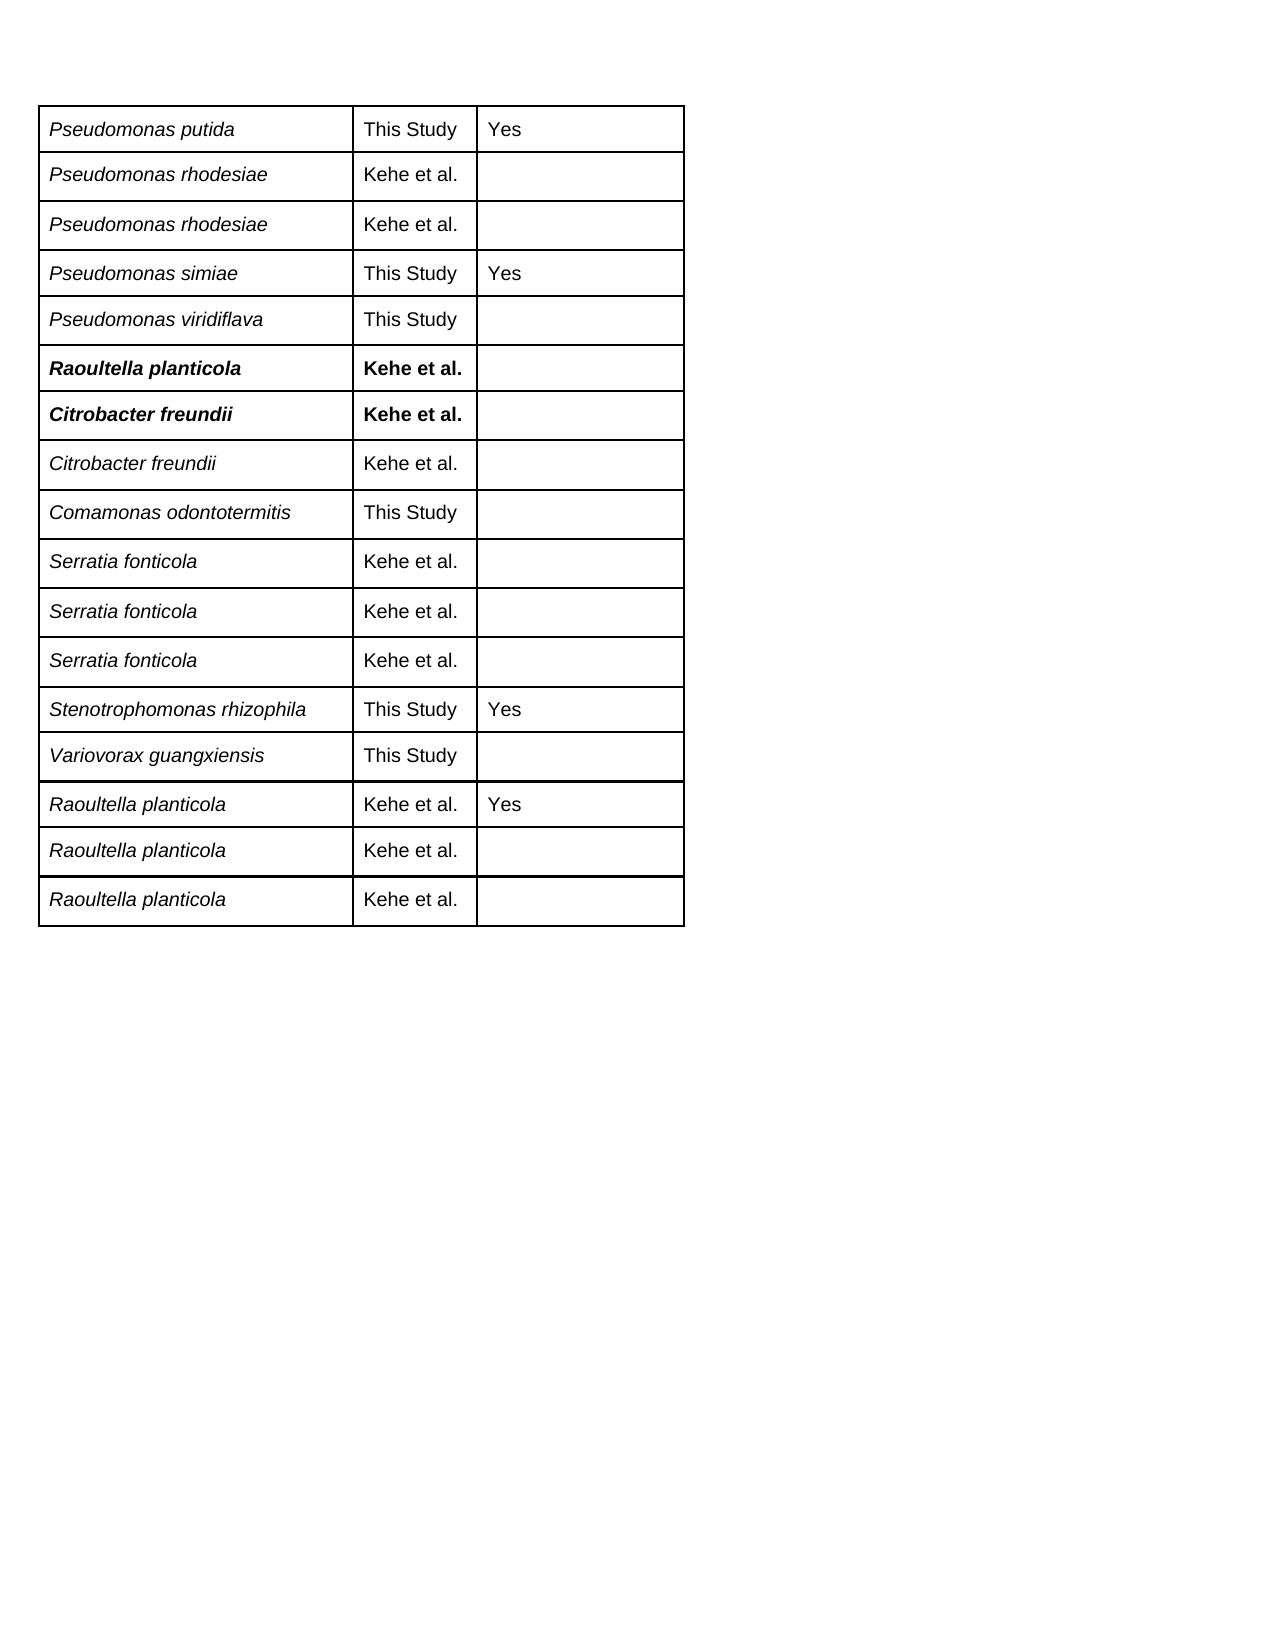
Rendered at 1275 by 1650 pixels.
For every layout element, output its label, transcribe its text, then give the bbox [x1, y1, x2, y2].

table_cell Citrobacter freundii [40, 392, 352, 439]
table_cell Stenotrophomonas rhizophila [40, 688, 352, 731]
table_cell [478, 202, 683, 249]
table_cell Citrobacter freundii [40, 441, 352, 488]
table_cell Raoultella planticola [40, 828, 352, 875]
table_cell Yes [478, 107, 683, 151]
table_cell [478, 540, 683, 587]
table_cell Variovorax guangxiensis [40, 733, 352, 780]
table_cell This Study [354, 297, 476, 344]
table_cell Serratia fonticola [40, 540, 352, 587]
table_cell [478, 297, 683, 344]
table_cell Serratia fonticola [40, 589, 352, 636]
table_cell Kehe et al. [354, 346, 476, 390]
table_cell [478, 878, 683, 924]
table_cell Kehe et al. [354, 441, 476, 488]
table_cell [478, 733, 683, 780]
table_cell Pseudomonas rhodesiae [40, 202, 352, 249]
table_cell Kehe et al. [354, 783, 476, 826]
table_cell This Study [354, 491, 476, 538]
table_cell [478, 828, 683, 875]
table_cell Pseudomonas viridiflava [40, 297, 352, 344]
table_cell Kehe et al. [354, 828, 476, 875]
table_cell Raoultella planticola [40, 783, 352, 826]
table_cell Serratia fonticola [40, 638, 352, 686]
table_cell Kehe et al. [354, 392, 476, 439]
table_cell Kehe et al. [354, 638, 476, 686]
table_cell Kehe et al. [354, 202, 476, 249]
table_cell Yes [478, 688, 683, 731]
table_cell [478, 441, 683, 488]
table_cell Yes [478, 783, 683, 826]
table_cell Kehe et al. [354, 878, 476, 924]
table_cell Comamonas odontotermitis [40, 491, 352, 538]
table_cell [478, 392, 683, 439]
table_cell [478, 153, 683, 200]
table_cell Yes [478, 251, 683, 295]
table_cell Pseudomonas simiae [40, 251, 352, 295]
table_cell Raoultella planticola [40, 878, 352, 924]
table_cell This Study [354, 688, 476, 731]
table_cell Kehe et al. [354, 540, 476, 587]
table_cell This Study [354, 251, 476, 295]
table_cell This Study [354, 107, 476, 151]
table_cell Kehe et al. [354, 589, 476, 636]
table_cell Pseudomonas rhodesiae [40, 153, 352, 200]
table_cell Kehe et al. [354, 153, 476, 200]
table_cell This Study [354, 733, 476, 780]
table_cell [478, 491, 683, 538]
table_cell [478, 346, 683, 390]
table_cell [478, 589, 683, 636]
table_cell Pseudomonas putida [40, 107, 352, 151]
table_cell Raoultella planticola [40, 346, 352, 390]
table_cell [478, 638, 683, 686]
